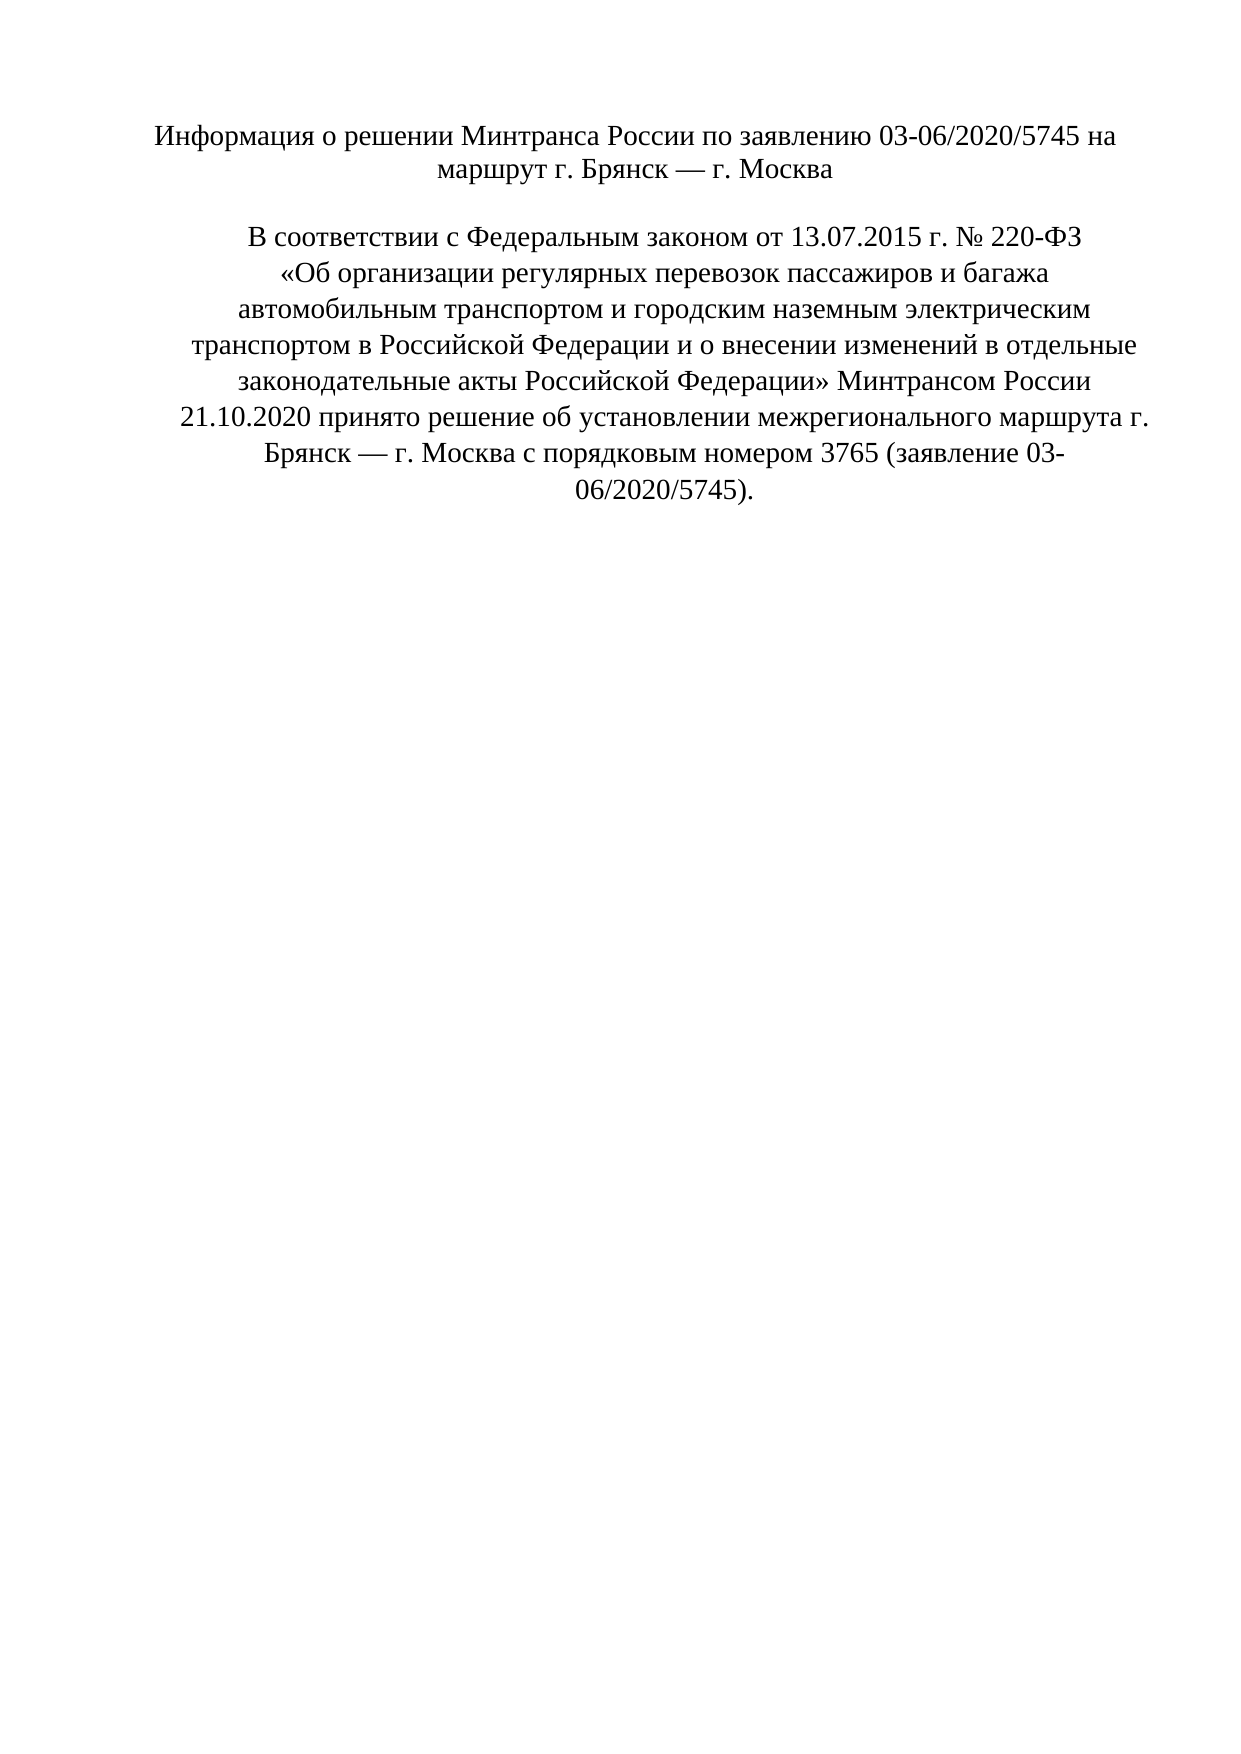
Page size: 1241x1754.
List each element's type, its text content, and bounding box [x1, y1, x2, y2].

text Информация о решении Минтранса России по заявлению 03-06/2020/5745 на маршрут г. Брянск — г. Москва [118, 118, 1152, 185]
text В соответствии с Федеральным законом от 13.07.2015 г. № 220-ФЗ «Об организации регулярных перевозок пассажиров и багажа автомобильным транспортом и городским наземным электрическим транспортом в Российской Федерации и о внесении изменений в отдельные законодательные акты Российской Федерации» Минтрансом России 21.10.2020 принято решение об установлении межрегионального маршрута г. Брянск — г. Москва с порядковым номером 3765 (заявление 03-06/2020/5745). [177, 219, 1152, 505]
